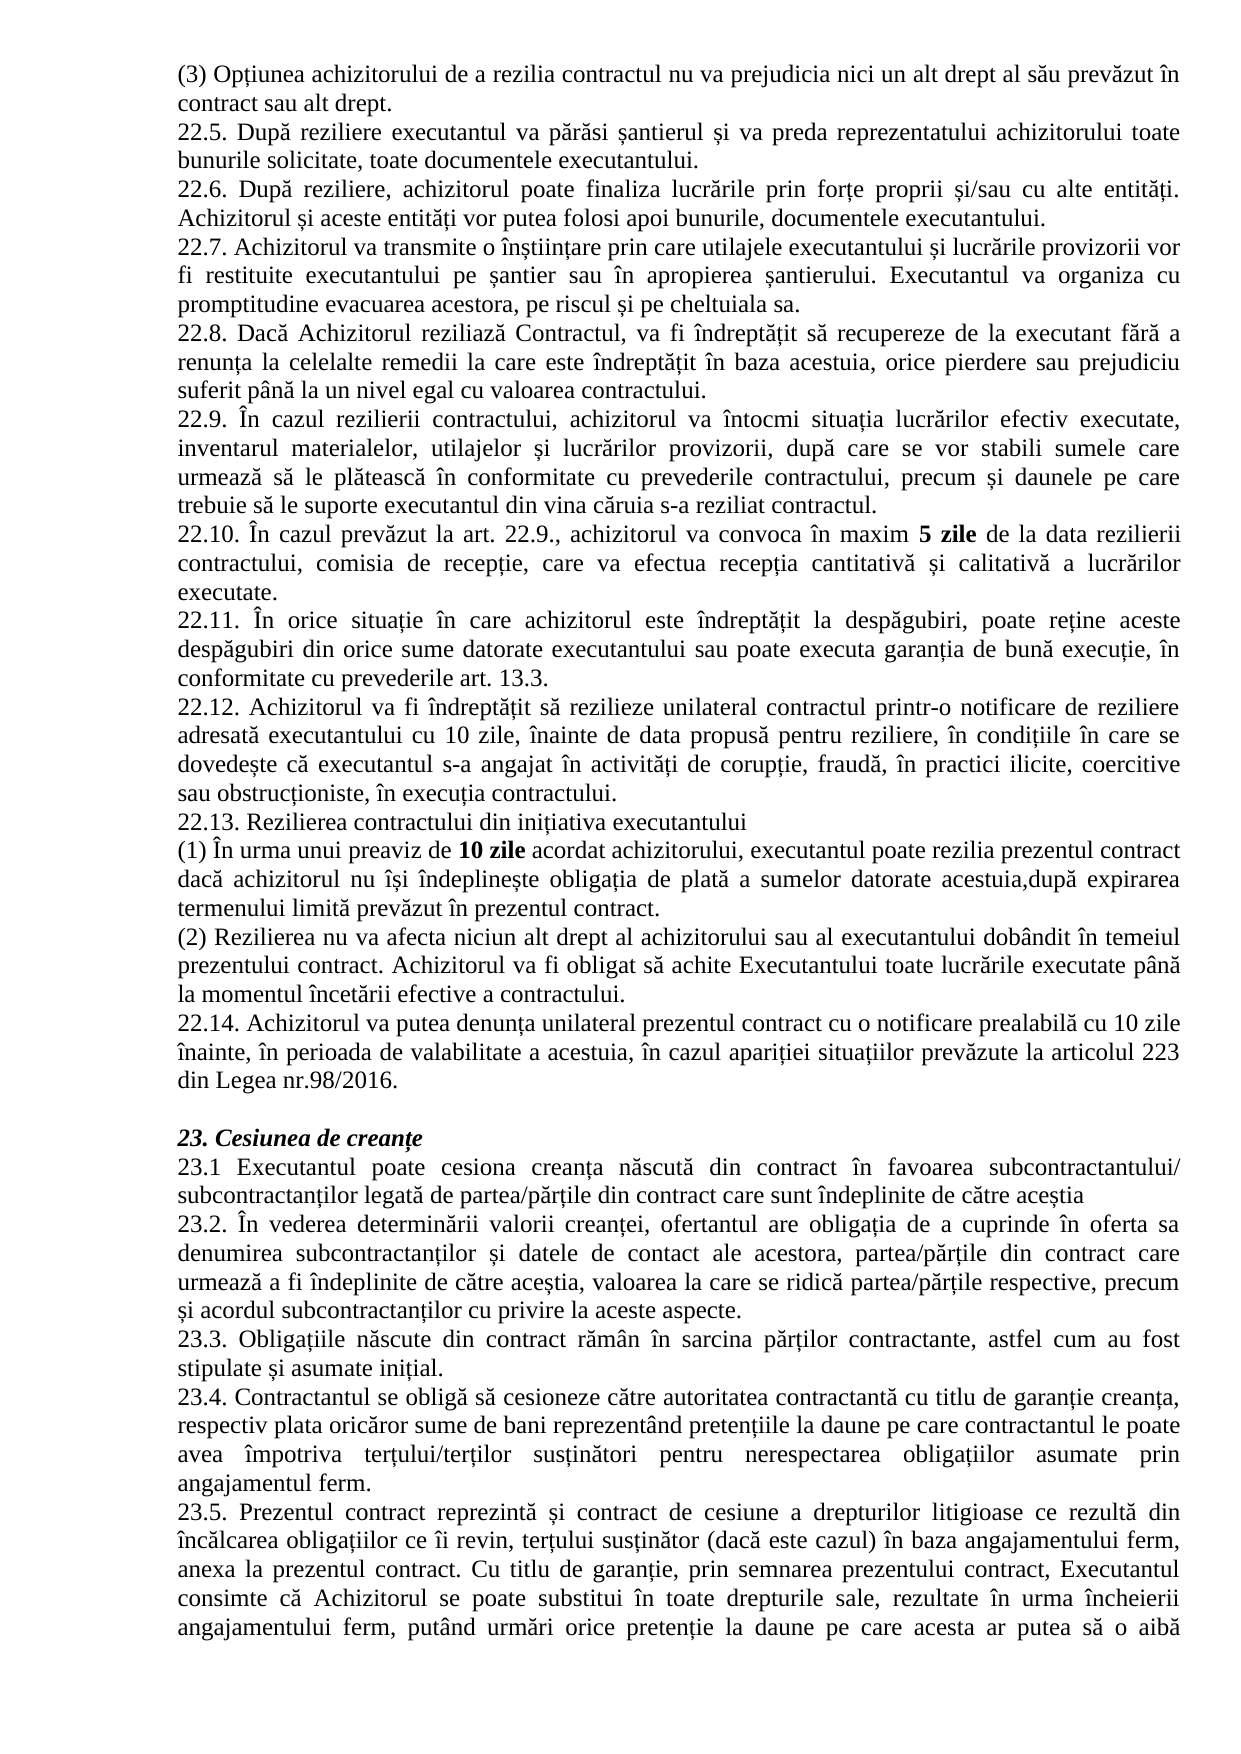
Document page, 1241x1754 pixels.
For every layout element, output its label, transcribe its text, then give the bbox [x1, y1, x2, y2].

text (3) Opțiunea achizitorului de a rezilia contractul nu va prejudicia nici un alt drept al său prevăzut în contract sau alt drept. [177, 59, 1181, 117]
text 22.8. Dacă Achizitorul reziliază Contractul, va fi îndreptățit să recupereze de la executant fără a renunța la celelalte remedii la care este îndreptățit în baza acestuia, orice pierdere sau prejudiciu suferit până la un nivel egal cu valoarea contractului. [177, 318, 1181, 404]
text 22.11. În orice situație în care achizitorul este îndreptățit la despăgubiri, poate reține aceste despăgubiri din orice sume datorate executantului sau poate executa garanția de bună execuție, în conformitate cu prevederile art. 13.3. [177, 605, 1181, 692]
text 22.13. Rezilierea contractului din inițiativa executantului [177, 807, 1181, 835]
text 23.3. Obligațiile născute din contract rămân în sarcina părților contractante, astfel cum au fost stipulate și asumate inițial. [177, 1324, 1181, 1382]
text 22.10. În cazul prevăzut la art. 22.9., achizitorul va convoca în maxim 5 zile de la data rezilierii contractului, comisia de recepție, care va efectua recepția cantitativă și calitativă a lucrărilor executate. [177, 519, 1181, 605]
text 23.2. În vederea determinării valorii creanței, ofertantul are obligația de a cuprinde în oferta sa denumirea subcontractanților și datele de contact ale acestora, partea/părțile din contract care urmează a fi îndeplinite de către aceștia, valoarea la care se ridică partea/părțile respective, precum și acordul subcontractanților cu privire la aceste aspecte. [177, 1209, 1181, 1324]
text 22.5. După reziliere executantul va părăsi șantierul și va preda reprezentatului achizitorului toate bunurile solicitate, toate documentele executantului. [177, 117, 1181, 174]
text 22.7. Achizitorul va transmite o înștiințare prin care utilajele executantului și lucrările provizorii vor fi restituite executantului pe șantier sau în apropierea șantierului. Executantul va organiza cu promptitudine evacuarea acestora, pe riscul și pe cheltuiala sa. [177, 232, 1181, 318]
text 22.9. În cazul rezilierii contractului, achizitorul va întocmi situația lucrărilor efectiv executate, inventarul materialelor, utilajelor și lucrărilor provizorii, după care se vor stabili sumele care urmează să le plătească în conformitate cu prevederile contractului, precum și daunele pe care trebuie să le suporte executantul din vina căruia s-a reziliat contractul. [177, 404, 1181, 519]
text 22.6. După reziliere, achizitorul poate finaliza lucrările prin forțe proprii și/sau cu alte entități. Achizitorul și aceste entități vor putea folosi apoi bunurile, documentele executantului. [177, 174, 1181, 232]
text (1) În urma unui preaviz de 10 zile acordat achizitorului, executantul poate rezilia prezentul contract dacă achizitorul nu își îndeplinește obligația de plată a sumelor datorate acestuia,după expirarea termenului limită prevăzut în prezentul contract. [177, 835, 1181, 922]
text 22.12. Achizitorul va fi îndreptățit să rezilieze unilateral contractul printr-o notificare de reziliere adresată executantului cu 10 zile, înainte de data propusă pentru reziliere, în condițiile în care se dovedește că executantul s-a angajat în activități de corupție, fraudă, în practici ilicite, coercitive sau obstrucționiste, în execuția contractului. [177, 692, 1181, 807]
text 23.4. Contractantul se obligă să cesioneze către autoritatea contractantă cu titlu de garanție creanța, respectiv plata oricăror sume de bani reprezentând pretențiile la daune pe care contractantul le poate avea împotriva terțului/terților susținători pentru nerespectarea obligațiilor asumate prin angajamentul ferm. [177, 1382, 1181, 1497]
text (2) Rezilierea nu va afecta niciun alt drept al achizitorului sau al executantului dobândit în temeiul prezentului contract. Achizitorul va fi obligat să achite Executantului toate lucrările executate până la momentul încetării efective a contractului. [177, 922, 1181, 1008]
text 22.14. Achizitorul va putea denunța unilateral prezentul contract cu o notificare prealabilă cu 10 zile înainte, în perioada de valabilitate a acestuia, în cazul apariției situațiilor prevăzute la articolul 223 din Legea nr.98/2016. [177, 1008, 1181, 1094]
text 23. Cesiunea de creanțe [177, 1123, 1181, 1152]
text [177, 1497, 1181, 1640]
text 23.1 Executantul poate cesiona creanța născută din contract în favoarea subcontractantului/ subcontractanților legată de partea/părțile din contract care sunt îndeplinite de către aceștia [177, 1152, 1181, 1209]
